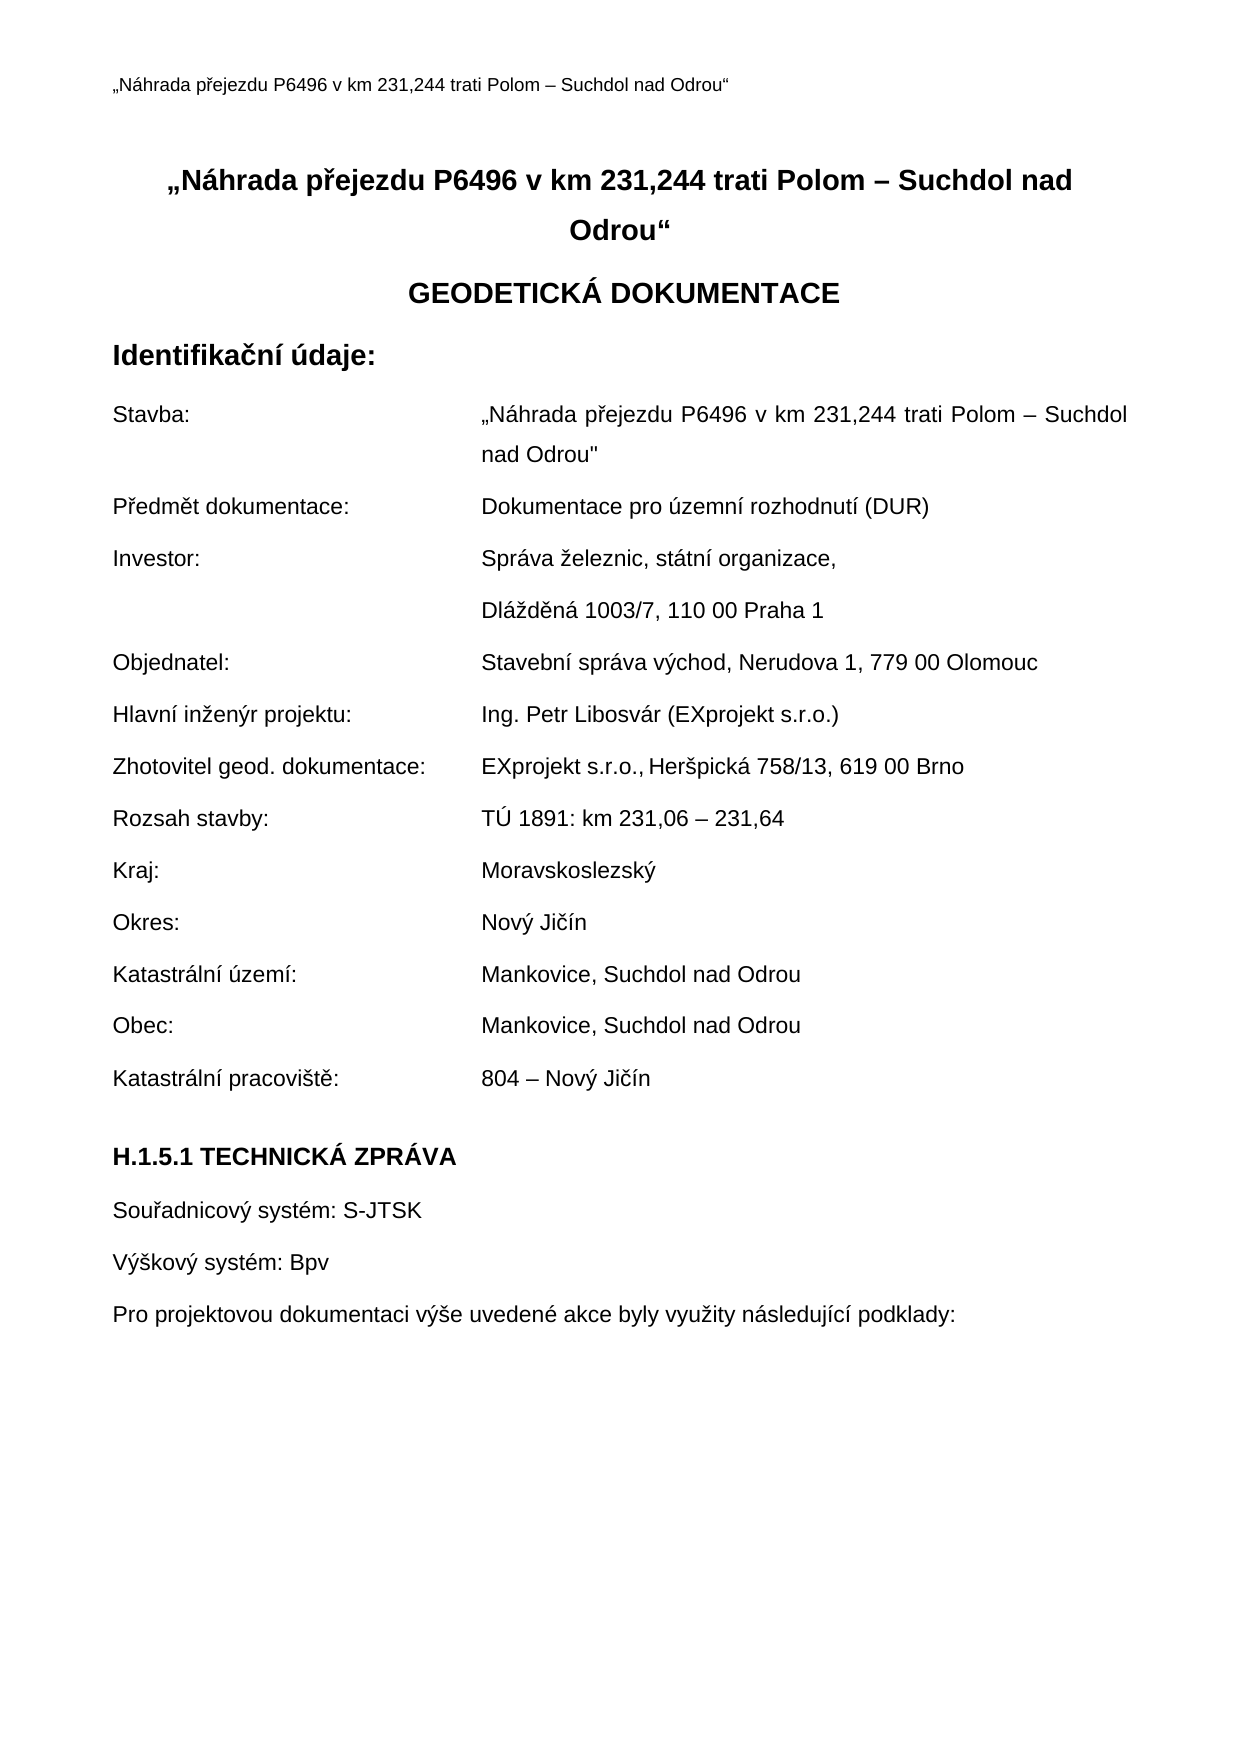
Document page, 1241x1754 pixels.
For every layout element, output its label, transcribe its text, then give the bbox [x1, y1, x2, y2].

text Rozsah stavby: TÚ 1891: km 231,06 – 231,64 [112, 804, 1128, 831]
text Investor: Správa železnic, státní organizace, [112, 545, 1128, 571]
subtitle H.1.5.1 TECHNICKÁ ZPRÁVA [112, 1141, 1128, 1170]
subtitle GEODETICKÁ DOKUMENTACE [112, 276, 1128, 309]
text Katastrální území: Mankovice, Suchdol nad Odrou [112, 961, 1128, 987]
text Okres: Nový Jičín [112, 908, 1128, 935]
text Výškový systém: Bpv [112, 1249, 1128, 1275]
subtitle Identifikační údaje: [112, 338, 1128, 372]
text Hlavní inženýr projektu: Ing. Petr Libosvár (EXprojekt s.r.o.) [112, 701, 1128, 727]
text Obec: Mankovice, Suchdol nad Odrou [112, 1012, 1128, 1039]
text Dlážděná 1003/7, 110 00 Praha 1 [407, 597, 1128, 623]
text Stavba: „Náhrada přejezdu P6496 v km 231,244 trati Polom – Suchdol nad Odrou" [112, 401, 1128, 467]
text Pro projektovou dokumentaci výše uvedené akce byly využity následující podklady: [112, 1301, 1128, 1327]
text Zhotovitel geod. dokumentace: EXprojekt s.r.o., Heršpická 758/13, 619 00 Brno [112, 753, 1128, 779]
text Předmět dokumentace: Dokumentace pro územní rozhodnutí (DUR) [112, 493, 1128, 519]
subtitle „Náhrada přejezdu P6496 v km 231,244 trati Polom – Suchdol nad Odrou“ [112, 162, 1128, 246]
text Objednatel: Stavební správa východ, Nerudova 1, 779 00 Olomouc [112, 649, 1128, 675]
text Kraj: Moravskoslezský [112, 857, 1128, 883]
text Katastrální pracoviště: 804 – Nový Jičín [112, 1064, 1128, 1091]
text Souřadnicový systém: S-JTSK [112, 1197, 1128, 1223]
